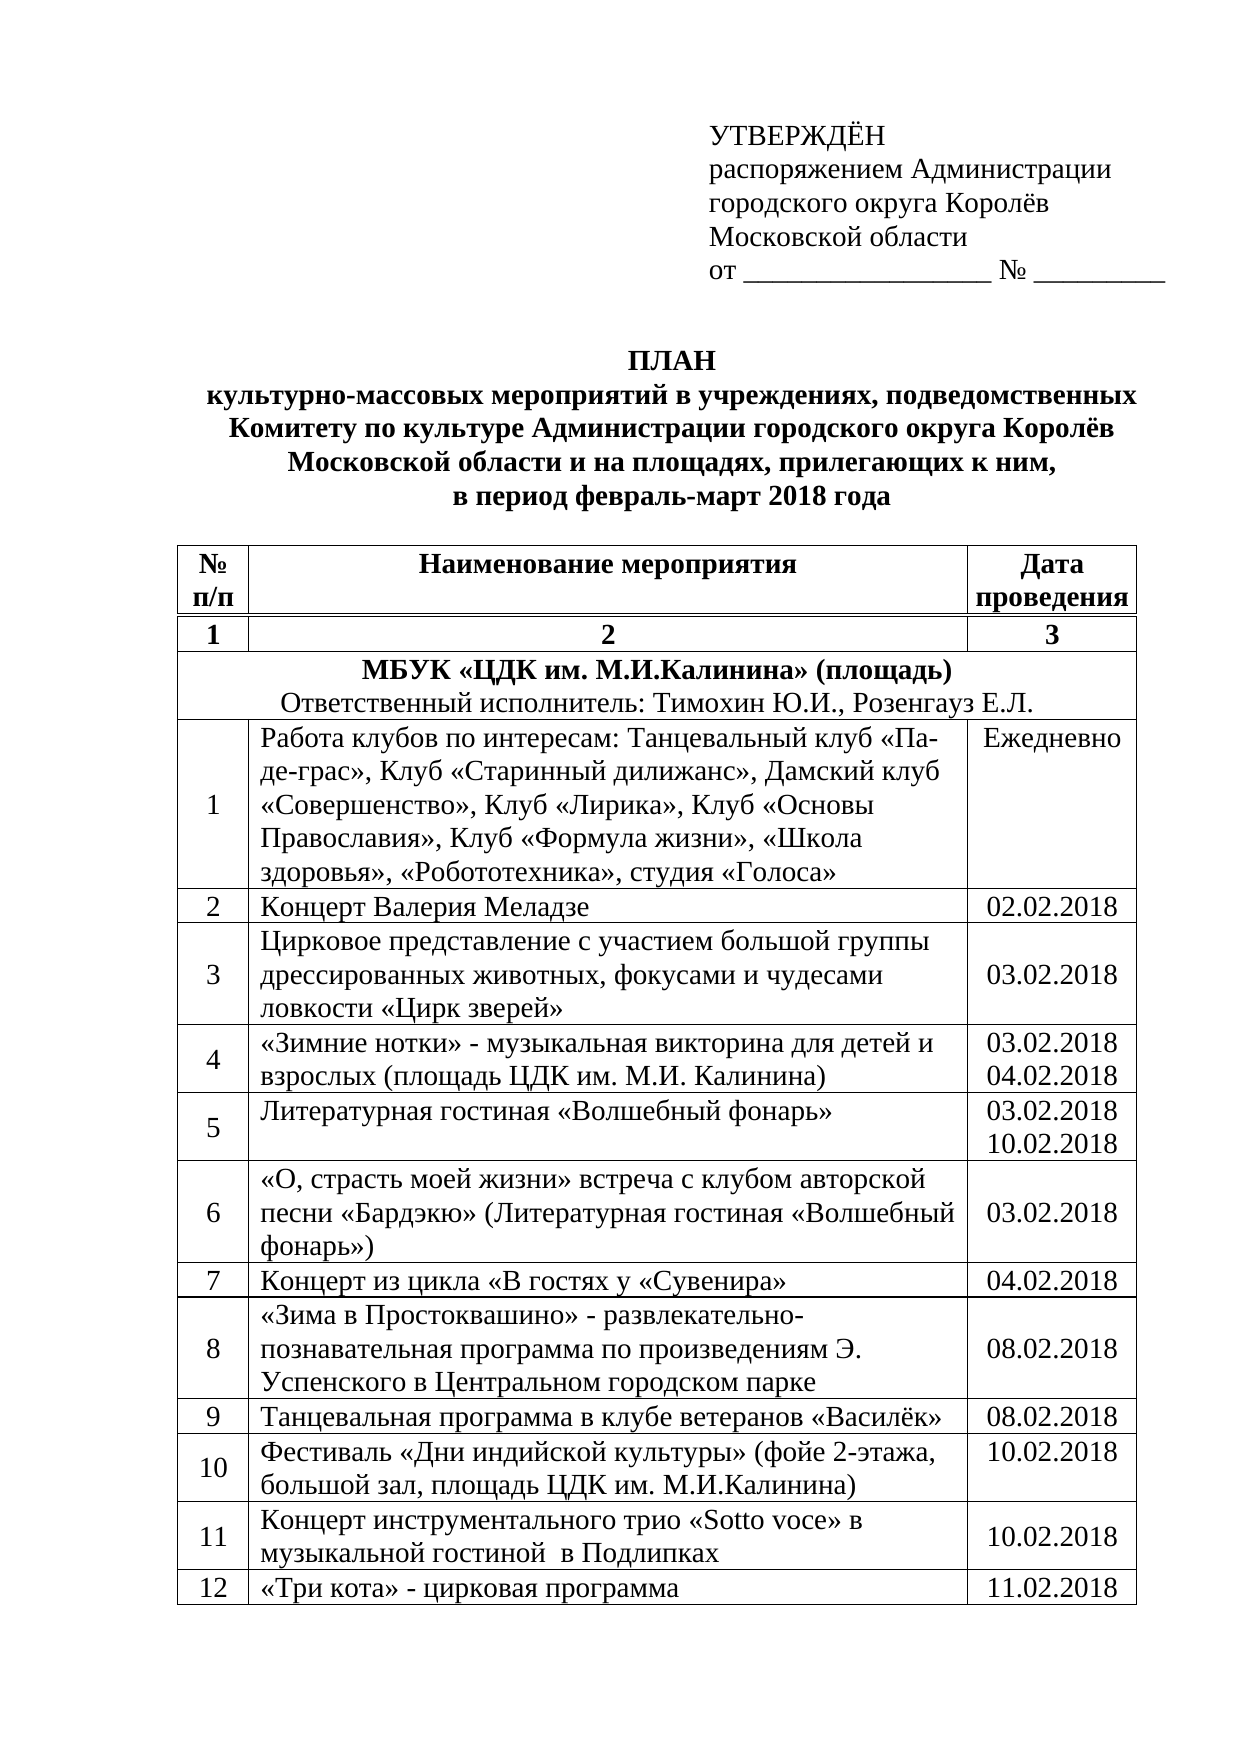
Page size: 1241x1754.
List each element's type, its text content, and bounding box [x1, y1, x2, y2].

table_cell 4 [178, 1025, 248, 1092]
text в период февраль-март 2018 года [177, 478, 1166, 511]
text городского округа Королёв [709, 185, 1166, 219]
text Московской области [709, 219, 1166, 252]
table_cell Литературная гостиная «Волшебный фонарь» [249, 1093, 967, 1160]
table_cell 08.02.2018 [968, 1399, 1136, 1433]
table_cell «Зима в Простоквашино» - развлекательно-познавательная программа по произведениям Э. Успенского в Центральном городском парке [249, 1298, 967, 1398]
table_cell Концерт из цикла «В гостях у «Сувенира» [249, 1263, 967, 1296]
table_cell Фестиваль «Дни индийской культуры» (фойе 2-этажа, большой зал, площадь ЦДК им. М.И.Калинина) [249, 1434, 967, 1501]
table_cell 03.02.2018 10.02.2018 [968, 1093, 1136, 1160]
table_cell Танцевальная программа в клубе ветеранов «Василёк» [249, 1399, 967, 1433]
table_header 1 [178, 617, 248, 651]
table_cell 10.02.2018 [968, 1434, 1136, 1501]
table_cell МБУК «ЦДК им. М.И.Калинина» (площадь) Ответственный исполнитель: Тимохин Ю.И., Розенгауз Е.Л. [178, 652, 1136, 719]
table_cell 2 [178, 889, 248, 922]
table_cell Концерт инструментального трио «Sotto voce» в музыкальной гостиной в Подлипках [249, 1502, 967, 1569]
table_cell Цирковое представление с участием большой группы дрессированных животных, фокусами и чудесами ловкости «Цирк зверей» [564, 923, 967, 1024]
table_header 3 [968, 617, 1136, 651]
text распоряжением Администрации [709, 152, 1166, 185]
subtitle от _________________ № _________ [709, 252, 1166, 286]
table_header Наименование мероприятия [249, 546, 967, 613]
text УТВЕРЖДЁН [709, 118, 1166, 152]
table_cell 7 [178, 1263, 248, 1296]
table_cell 12 [178, 1570, 248, 1603]
table_cell 8 [178, 1298, 248, 1398]
table_cell 11.02.2018 [968, 1570, 1136, 1603]
table_cell «Три кота» - цирковая программа [249, 1570, 967, 1603]
table_header Дата проведения [968, 546, 1136, 613]
table_header 2 [249, 617, 967, 651]
table_cell «О, страсть моей жизни» встреча с клубом авторской песни «Бардэкю» (Литературная гостиная «Волшебный фонарь») [249, 1161, 967, 1262]
table_cell 02.02.2018 [968, 889, 1136, 922]
table_cell 04.02.2018 [968, 1263, 1136, 1296]
table_cell 08.02.2018 [968, 1298, 1136, 1398]
table_cell «Зимние нотки» - музыкальная викторина для детей и взрослых (площадь ЦДК им. М.И. Калинина) [249, 1025, 967, 1092]
subtitle ПЛАН [177, 343, 1166, 377]
table_cell 10 [178, 1434, 248, 1501]
table_cell 03.02.2018 [968, 1161, 1136, 1262]
table_cell 6 [178, 1161, 248, 1262]
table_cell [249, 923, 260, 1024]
table_cell Работа клубов по интересам: Танцевальный клуб «Па-де-грас», Клуб «Старинный дилижанс», Дамский клуб «Совершенство», Клуб «Лирика», Клуб «Основы Православия», Клуб «Формула жизни», «Школа здоровья», «Робототехника», студия «Голоса» [249, 720, 967, 888]
table_cell 11 [178, 1502, 248, 1569]
table_cell 03.02.2018 04.02.2018 [968, 1025, 1136, 1092]
table_cell Ежедневно [968, 720, 1136, 888]
table_cell 3 [178, 923, 248, 1024]
table_cell 1 [178, 720, 248, 888]
table_cell 10.02.2018 [968, 1502, 1136, 1569]
table_header № п/п [178, 546, 248, 613]
text культурно-массовых мероприятий в учреждениях, подведомственных Комитету по культуре Администрации городского округа Королёв Московской области и на площадях, прилегающих к ним, [177, 377, 1166, 478]
table_cell 5 [178, 1093, 248, 1160]
table_cell 03.02.2018 [968, 923, 1136, 1024]
table_cell Концерт Валерия Меладзе [249, 889, 967, 922]
table_cell 9 [178, 1399, 248, 1433]
